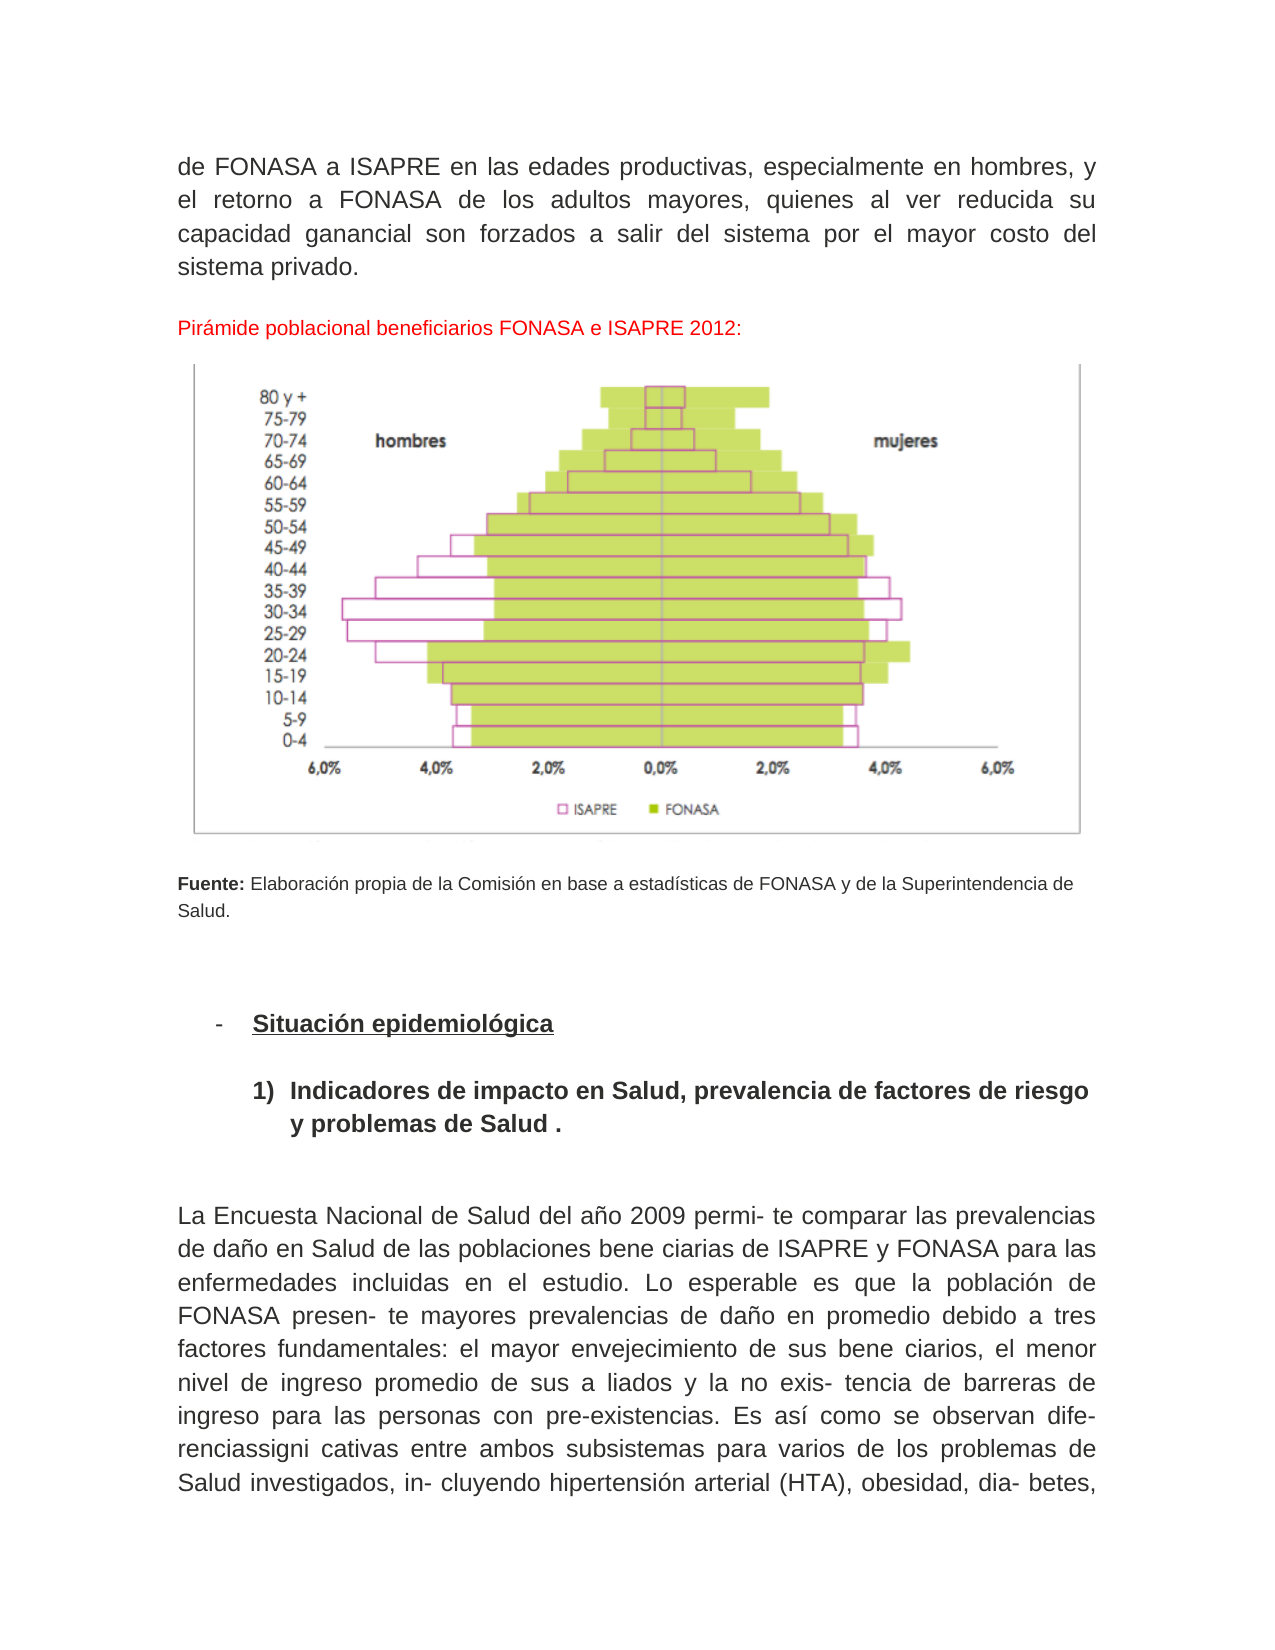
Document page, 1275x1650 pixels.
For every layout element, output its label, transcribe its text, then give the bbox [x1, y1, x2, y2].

picture [177, 364, 1099, 842]
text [177, 1196, 1098, 1496]
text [177, 148, 1098, 281]
list Situación epidemiológica [215, 1004, 1098, 1038]
list Indicadores de impacto en Salud, prevalencia de factores de riesgo y problemas de Salud . [252, 1071, 1098, 1138]
text Fuente: Elaboración propia de la Comisión en base a estadísticas de FONASA y de la Superintendencia de Salud. [177, 867, 1098, 921]
text Pirámide poblacional beneficiarios FONASA e ISAPRE 2012: [177, 306, 1098, 339]
